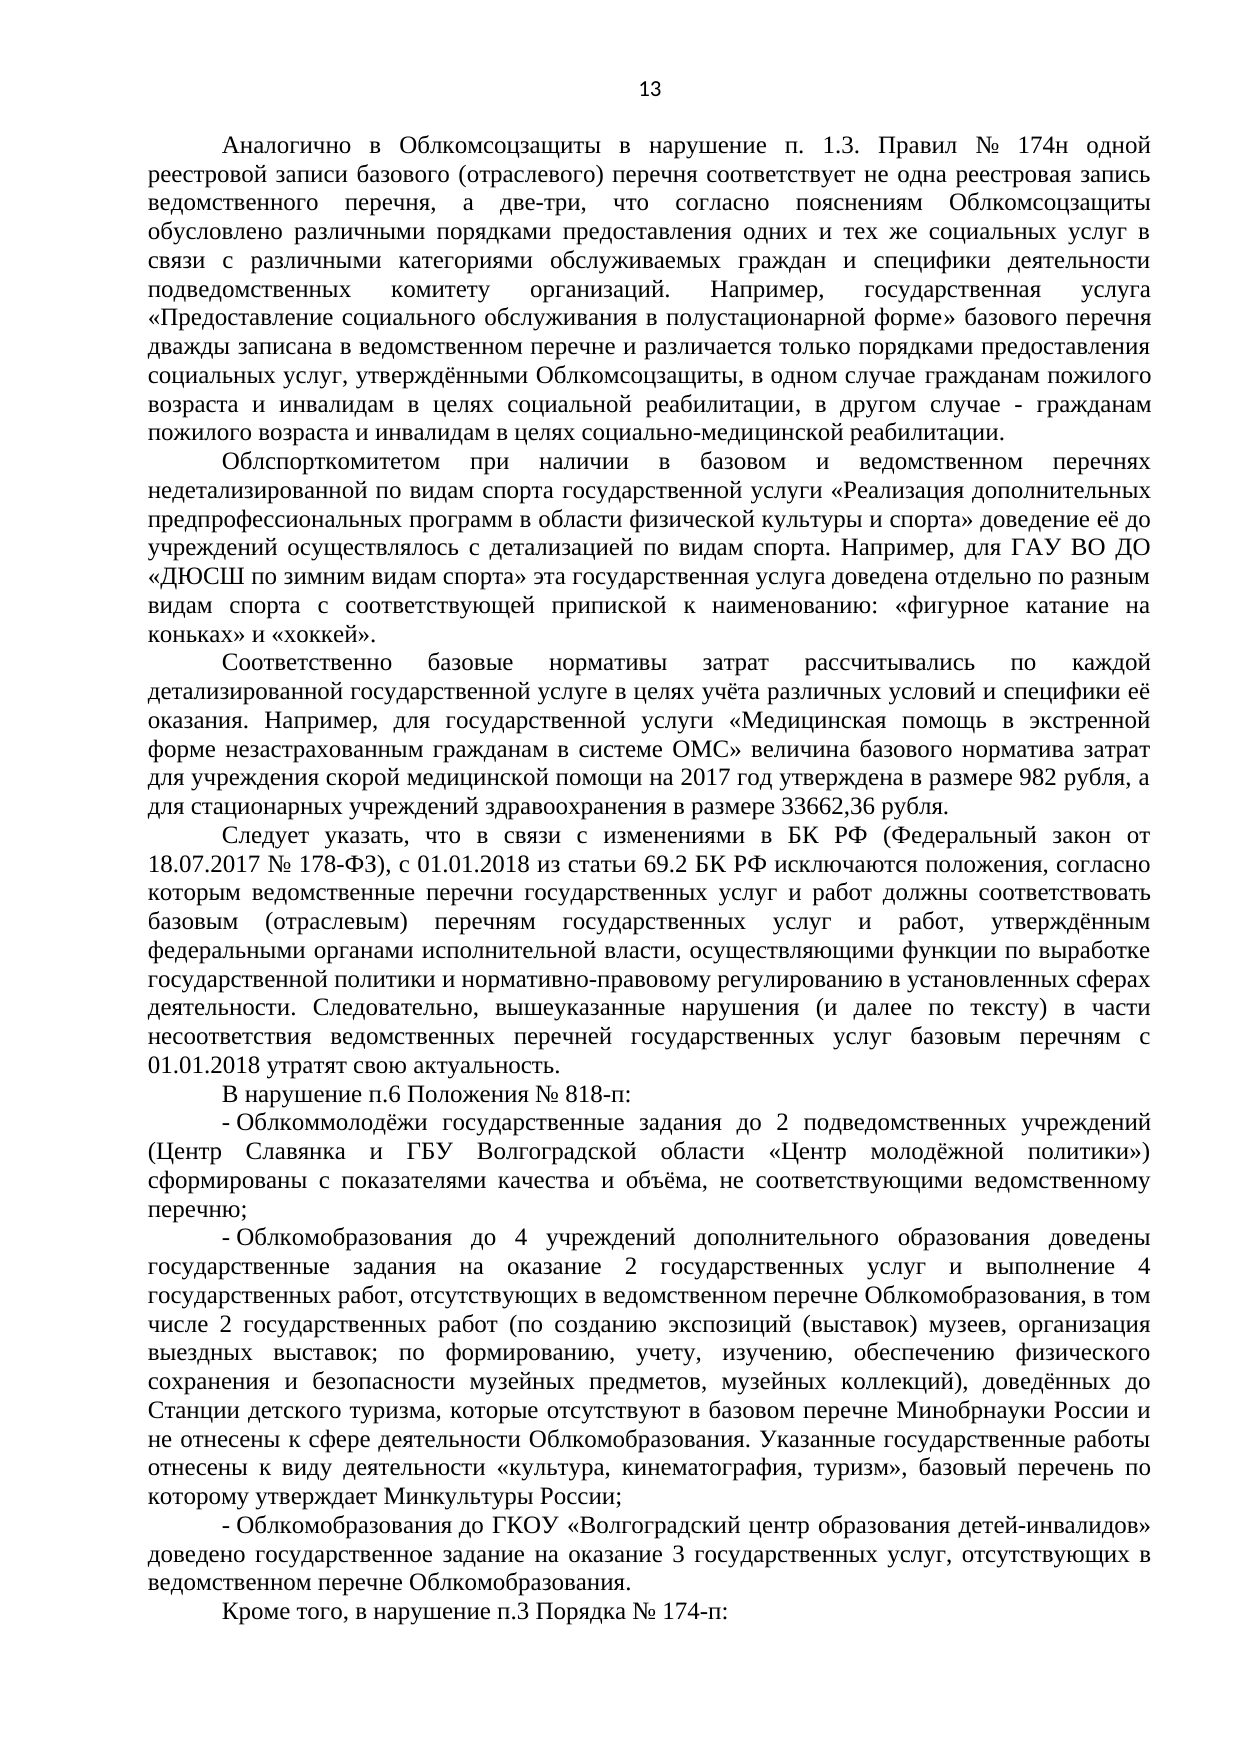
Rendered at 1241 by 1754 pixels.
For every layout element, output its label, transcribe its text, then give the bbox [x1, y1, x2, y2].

text Кроме того, в нарушение п.3 Порядка № 174-п: [148, 1596, 1152, 1625]
text Соответственно базовые нормативы затрат рассчитывались по каждой детализированной государственной услуге в целях учёта различных условий и специфики её оказания. Например, для государственной услуги «Медицинская помощь в экстренной форме незастрахованным гражданам в системе ОМС» величина базового норматива затрат для учреждения скорой медицинской помощи на 2017 год утверждена в размере 982 рубля, а для стационарных учреждений здравоохранения в размере 33662,36 рубля. [148, 647, 1152, 820]
text - Облкомобразования до ГКОУ «Волгоградский центр образования детей-инвалидов» доведено государственное задание на оказание 3 государственных услуг, отсутствующих в ведомственном перечне Облкомобразования. [148, 1510, 1152, 1596]
text Аналогично в Облкомсоцзащиты в нарушение п. 1.3. Правил № 174н одной реестровой записи базового (отраслевого) перечня соответствует не одна реестровая запись ведомственного перечня, а две-три, что согласно пояснениям Облкомсоцзащиты обусловлено различными порядками предоставления одних и тех же социальных услуг в связи с различными категориями обслуживаемых граждан и специфики деятельности подведомственных комитету организаций. Например, государственная услуга «Предоставление социального обслуживания в полустационарной форме» базового перечня дважды записана в ведомственном перечне и различается только порядками предоставления социальных услуг, утверждёнными Облкомсоцзащиты, в одном случае гражданам пожилого возраста и инвалидам в целях социальной реабилитации, в другом случае - гражданам пожилого возраста и инвалидам в целях социально-медицинской реабилитации. [148, 130, 1152, 446]
text Облспорткомитетом при наличии в базовом и ведомственном перечнях недетализированной по видам спорта государственной услуги «Реализация дополнительных предпрофессиональных программ в области физической культуры и спорта» доведение её до учреждений осуществлялось с детализацией по видам спорта. Например, для ГАУ ВО ДО «ДЮСШ по зимним видам спорта» эта государственная услуга доведена отдельно по разным видам спорта с соответствующей припиской к наименованию: «фигурное катание на коньках» и «хоккей». [148, 446, 1152, 647]
text - Облкоммолодёжи государственные задания до 2 подведомственных учреждений (Центр Славянка и ГБУ Волгоградской области «Центр молодёжной политики») сформированы с показателями качества и объёма, не соответствующими ведомственному перечню; [148, 1107, 1152, 1222]
text В нарушение п.6 Положения № 818-п: [148, 1079, 1152, 1107]
text Следует указать, что в связи с изменениями в БК РФ (Федеральный закон от 18.07.2017 № 178-ФЗ), с 01.01.2018 из статьи 69.2 БК РФ исключаются положения, согласно которым ведомственные перечни государственных услуг и работ должны соответствовать базовым (отраслевым) перечням государственных услуг и работ, утверждённым федеральными органами исполнительной власти, осуществляющими функции по выработке государственной политики и нормативно-правовому регулированию в установленных сферах деятельности. Следовательно, вышеуказанные нарушения (и далее по тексту) в части несоответствия ведомственных перечней государственных услуг базовым перечням с 01.01.2018 утратят свою актуальность. [148, 820, 1152, 1079]
text - Облкомобразования до 4 учреждений дополнительного образования доведены государственные задания на оказание 2 государственных услуг и выполнение 4 государственных работ, отсутствующих в ведомственном перечне Облкомобразования, в том числе 2 государственных работ (по созданию экспозиций (выставок) музеев, организация выездных выставок; по формированию, учету, изучению, обеспечению физического сохранения и безопасности музейных предметов, музейных коллекций), доведённых до Станции детского туризма, которые отсутствуют в базовом перечне Минобрнауки России и не отнесены к сфере деятельности Облкомобразования. Указанные государственные работы отнесены к виду деятельности «культура, кинематография, туризм», базовый перечень по которому утверждает Минкультуры России; [148, 1222, 1152, 1510]
